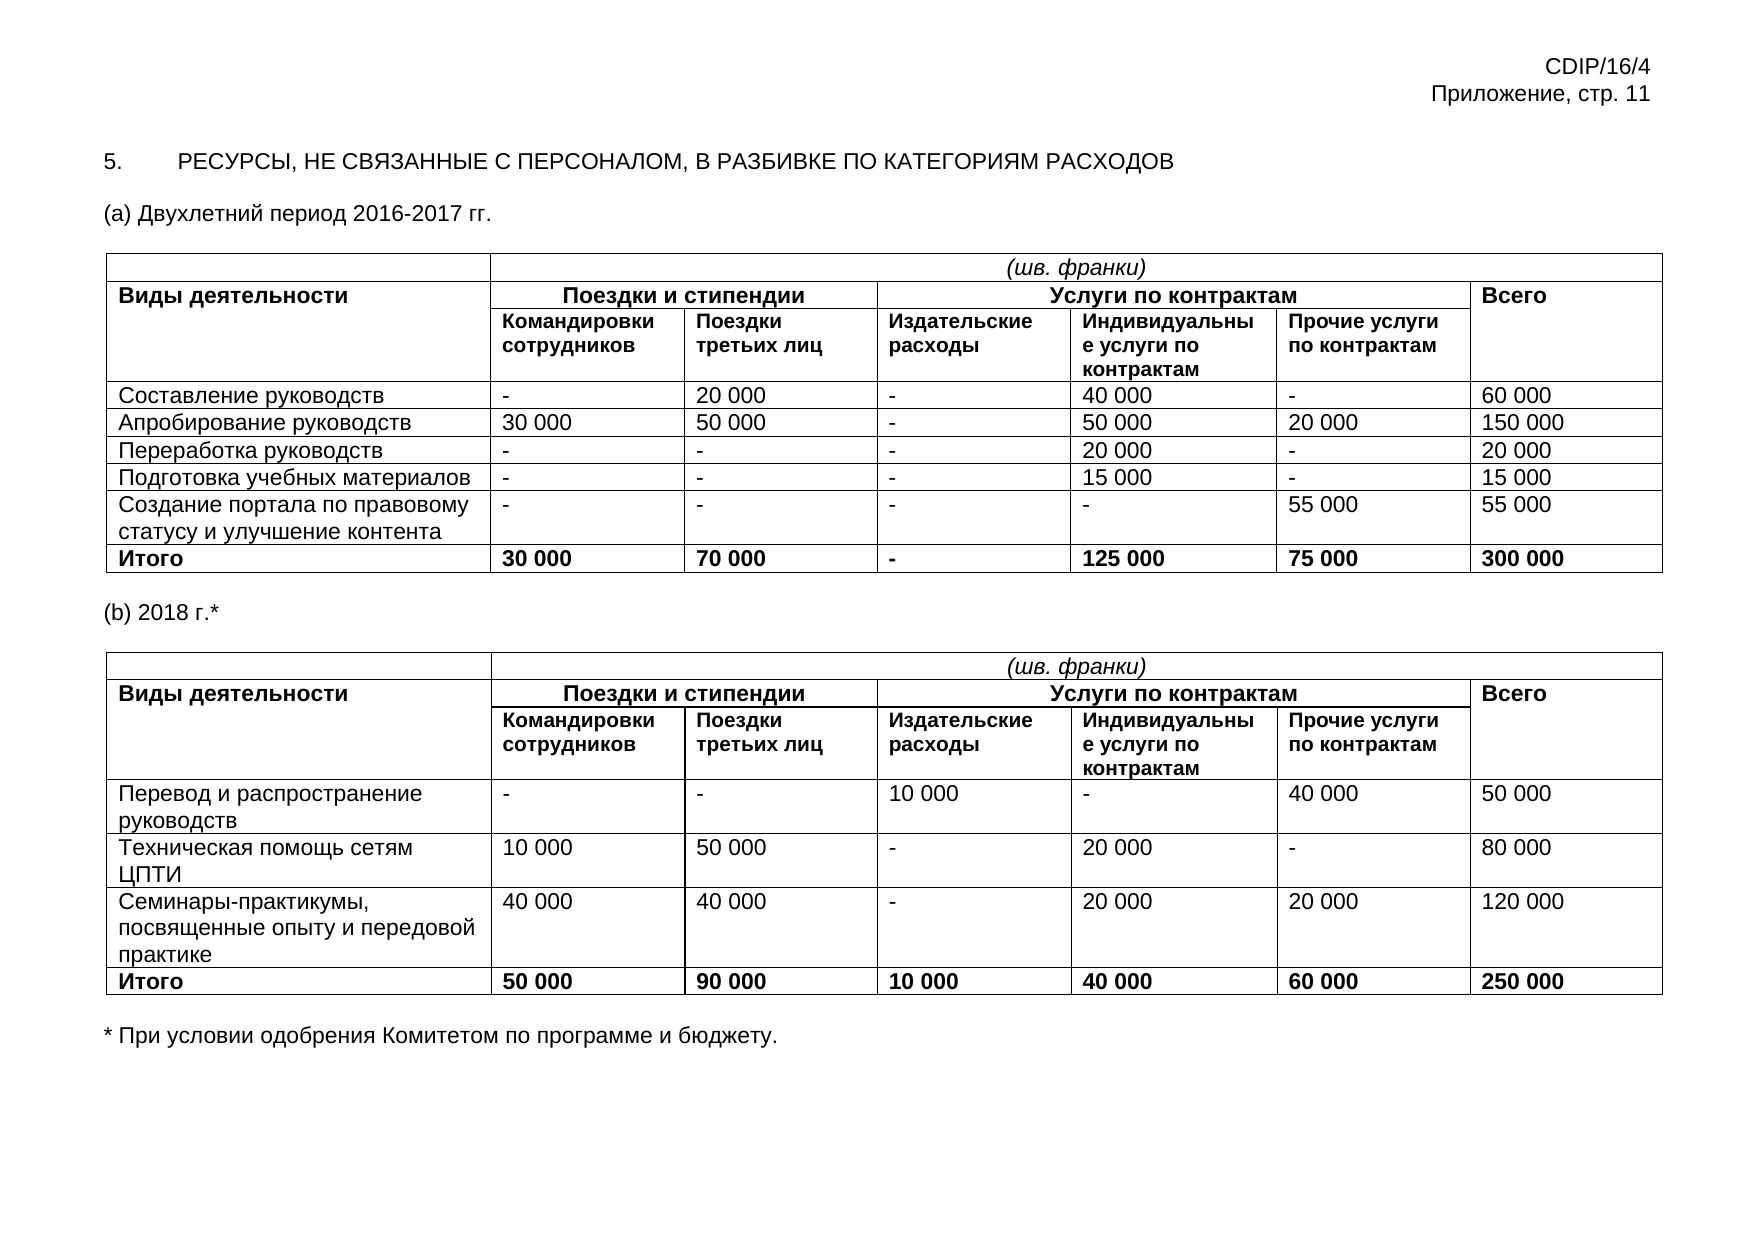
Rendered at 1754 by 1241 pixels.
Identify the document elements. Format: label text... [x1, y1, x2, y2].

table_cell Прочие услуги по контрактам [1277, 309, 1470, 381]
table_cell Итого [107, 968, 491, 994]
table_cell Создание портала по правовому статусу и улучшение контента [107, 491, 490, 544]
table_cell - [1278, 834, 1470, 887]
table_cell Поездки третьих лиц [686, 708, 877, 779]
table_cell - [491, 491, 684, 544]
table_cell 50 000 [686, 834, 877, 887]
text (a) Двухлетний период 2016-2017 гг. [103, 200, 1651, 227]
table_cell 60 000 [1278, 968, 1470, 994]
table_cell 55 000 [1471, 491, 1662, 544]
table_cell 250 000 [1471, 968, 1662, 994]
table_cell 10 000 [878, 780, 1071, 833]
table_header [107, 653, 491, 679]
text (b) 2018 г.* [103, 599, 1651, 625]
table_cell Поездки и стипендии [492, 680, 877, 706]
table_cell Техническая помощь сетям ЦПТИ [107, 834, 491, 887]
table_cell 50 000 [1071, 409, 1276, 436]
text * При условии одобрения Комитетом по программе и бюджету. [103, 1022, 1651, 1048]
table_cell 40 000 [1072, 968, 1277, 994]
table_cell - [878, 834, 1071, 887]
table_cell - [1277, 437, 1470, 463]
table_cell Поездки и стипендии [491, 282, 877, 308]
table_cell 40 000 [492, 888, 684, 967]
table_cell Итого [107, 545, 490, 572]
table_cell 125 000 [1071, 545, 1276, 572]
table_cell 20 000 [1278, 888, 1470, 967]
table_cell 10 000 [878, 968, 1071, 994]
table_cell Издательские расходы [878, 309, 1070, 381]
table_cell 150 000 [1471, 409, 1662, 436]
table_cell - [878, 437, 1070, 463]
table_cell 30 000 [491, 409, 684, 436]
table_cell - [878, 409, 1070, 436]
table_cell Прочие услуги по контрактам [1278, 708, 1470, 779]
table_cell Виды деятельности [107, 680, 491, 779]
table_cell - [878, 382, 1070, 408]
table_cell Перевод и распространение руководств [107, 780, 491, 833]
table_cell - [491, 382, 684, 408]
table_cell 30 000 [491, 545, 684, 572]
table_cell 50 000 [492, 968, 684, 994]
table_header (шв. франки) [491, 254, 1662, 281]
table_cell - [878, 545, 1070, 572]
table_cell - [878, 491, 1070, 544]
table_cell 50 000 [685, 409, 877, 436]
table_cell Командировки сотрудников [491, 309, 684, 381]
list РЕСУРСЫ, НЕ СВЯЗАННЫЕ С ПЕРСОНАЛОМ, В РАЗБИВКЕ ПО КАТЕГОРИЯМ РАСХОДОВ [103, 148, 1651, 174]
table_cell 10 000 [492, 834, 684, 887]
table_cell - [878, 888, 1071, 967]
table_cell Виды деятельности [107, 282, 490, 381]
table_cell Издательские расходы [878, 708, 1071, 779]
table_cell - [1277, 382, 1470, 408]
table_cell 50 000 [1471, 780, 1662, 833]
table_cell 55 000 [1277, 491, 1470, 544]
table_cell 300 000 [1471, 545, 1662, 572]
table_cell Семинары-практикумы, посвященные опыту и передовой практике [107, 888, 491, 967]
table_cell 20 000 [685, 382, 877, 408]
table_cell - [685, 437, 877, 463]
table_cell 20 000 [1277, 409, 1470, 436]
table_cell - [1072, 780, 1277, 833]
table_cell - [1071, 491, 1276, 544]
table_cell 20 000 [1471, 437, 1662, 463]
table_cell 15 000 [1071, 464, 1276, 490]
table_cell - [491, 464, 684, 490]
table_cell - [878, 464, 1070, 490]
table_cell 20 000 [1072, 888, 1277, 967]
table_cell Командировки сотрудников [492, 708, 684, 779]
table_cell Индивидуальные услуги по контрактам [1072, 708, 1277, 779]
table_cell 20 000 [1072, 834, 1277, 887]
table_cell Всего [1471, 282, 1662, 381]
table_cell 120 000 [1471, 888, 1662, 967]
table_cell Составление руководств [107, 382, 490, 408]
table_cell 80 000 [1471, 834, 1662, 887]
table_cell 40 000 [1071, 382, 1276, 408]
table_cell Услуги по контрактам [878, 680, 1470, 706]
table_cell - [686, 780, 877, 833]
table_cell 15 000 [1471, 464, 1662, 490]
table_cell Услуги по контрактам [878, 282, 1470, 308]
table_header (шв. франки) [492, 653, 1662, 679]
table_cell Переработка руководств [107, 437, 490, 463]
table_cell Индивидуальные услуги по контрактам [1071, 309, 1276, 381]
table_cell - [685, 491, 877, 544]
table_cell 90 000 [686, 968, 877, 994]
table_cell - [1277, 464, 1470, 490]
table_cell Поездки третьих лиц [685, 309, 877, 381]
table_cell Подготовка учебных материалов [107, 464, 490, 490]
table_header [107, 254, 490, 281]
table_cell Всего [1471, 680, 1662, 779]
table_cell 40 000 [686, 888, 877, 967]
table_cell Апробирование руководств [107, 409, 490, 436]
table_cell 20 000 [1071, 437, 1276, 463]
table_cell 60 000 [1471, 382, 1662, 408]
table_cell - [492, 780, 684, 833]
table_cell 40 000 [1278, 780, 1470, 833]
table_cell - [491, 437, 684, 463]
table_cell - [685, 464, 877, 490]
table_cell 75 000 [1277, 545, 1470, 572]
table_cell 70 000 [685, 545, 877, 572]
